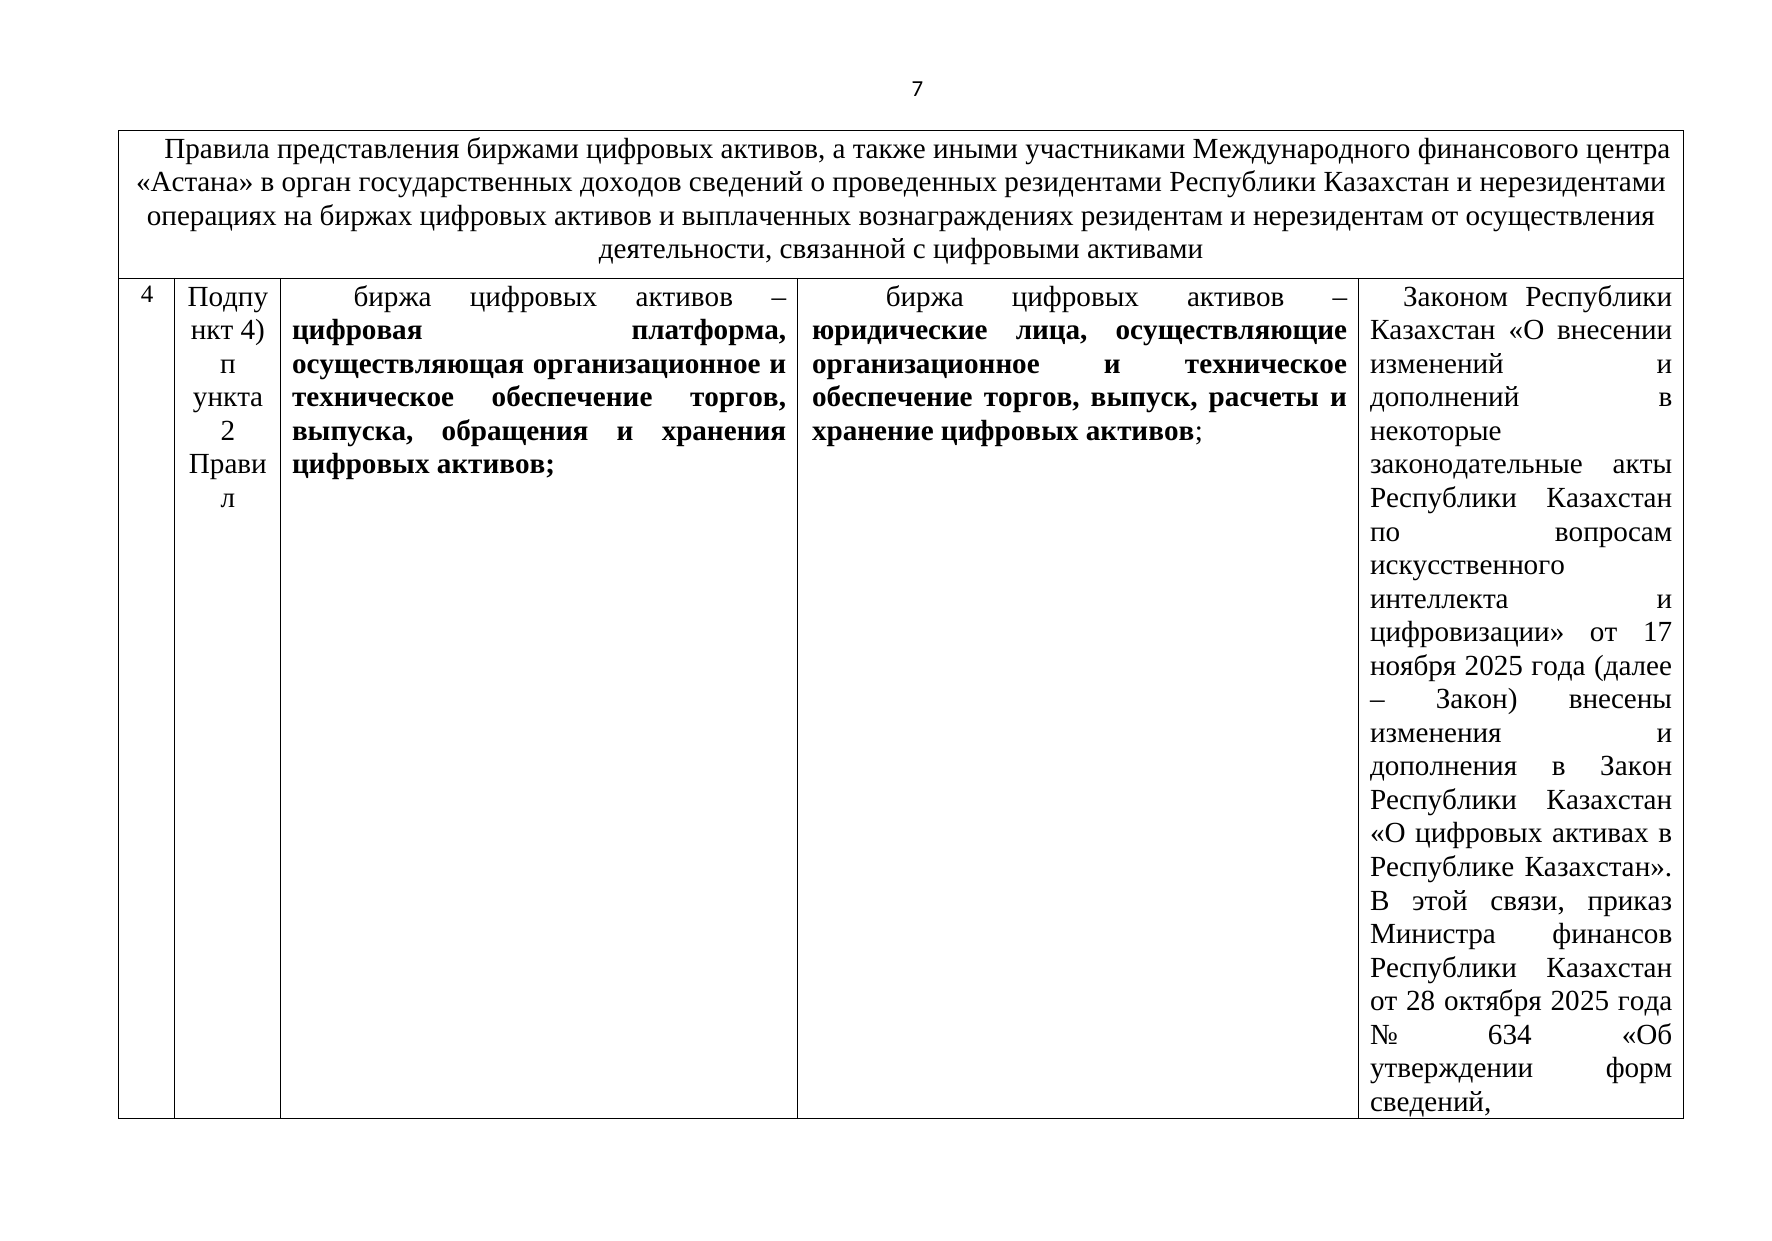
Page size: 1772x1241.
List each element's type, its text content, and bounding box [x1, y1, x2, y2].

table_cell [281, 279, 797, 1117]
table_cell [175, 279, 280, 1117]
table_cell Правила представления биржами цифровых активов, а также иными участниками Международного финансового центра «Астана» в орган государственных доходов сведений о проведенных резидентами Республики Казахстан и нерезидентами операциях на биржах цифровых активов и выплаченных вознаграждениях резидентам и нерезидентам от осуществления деятельности, связанной с цифровыми активами [119, 131, 1683, 278]
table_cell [798, 279, 1358, 1117]
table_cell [1359, 279, 1683, 1117]
table_cell 4 [119, 279, 174, 1117]
